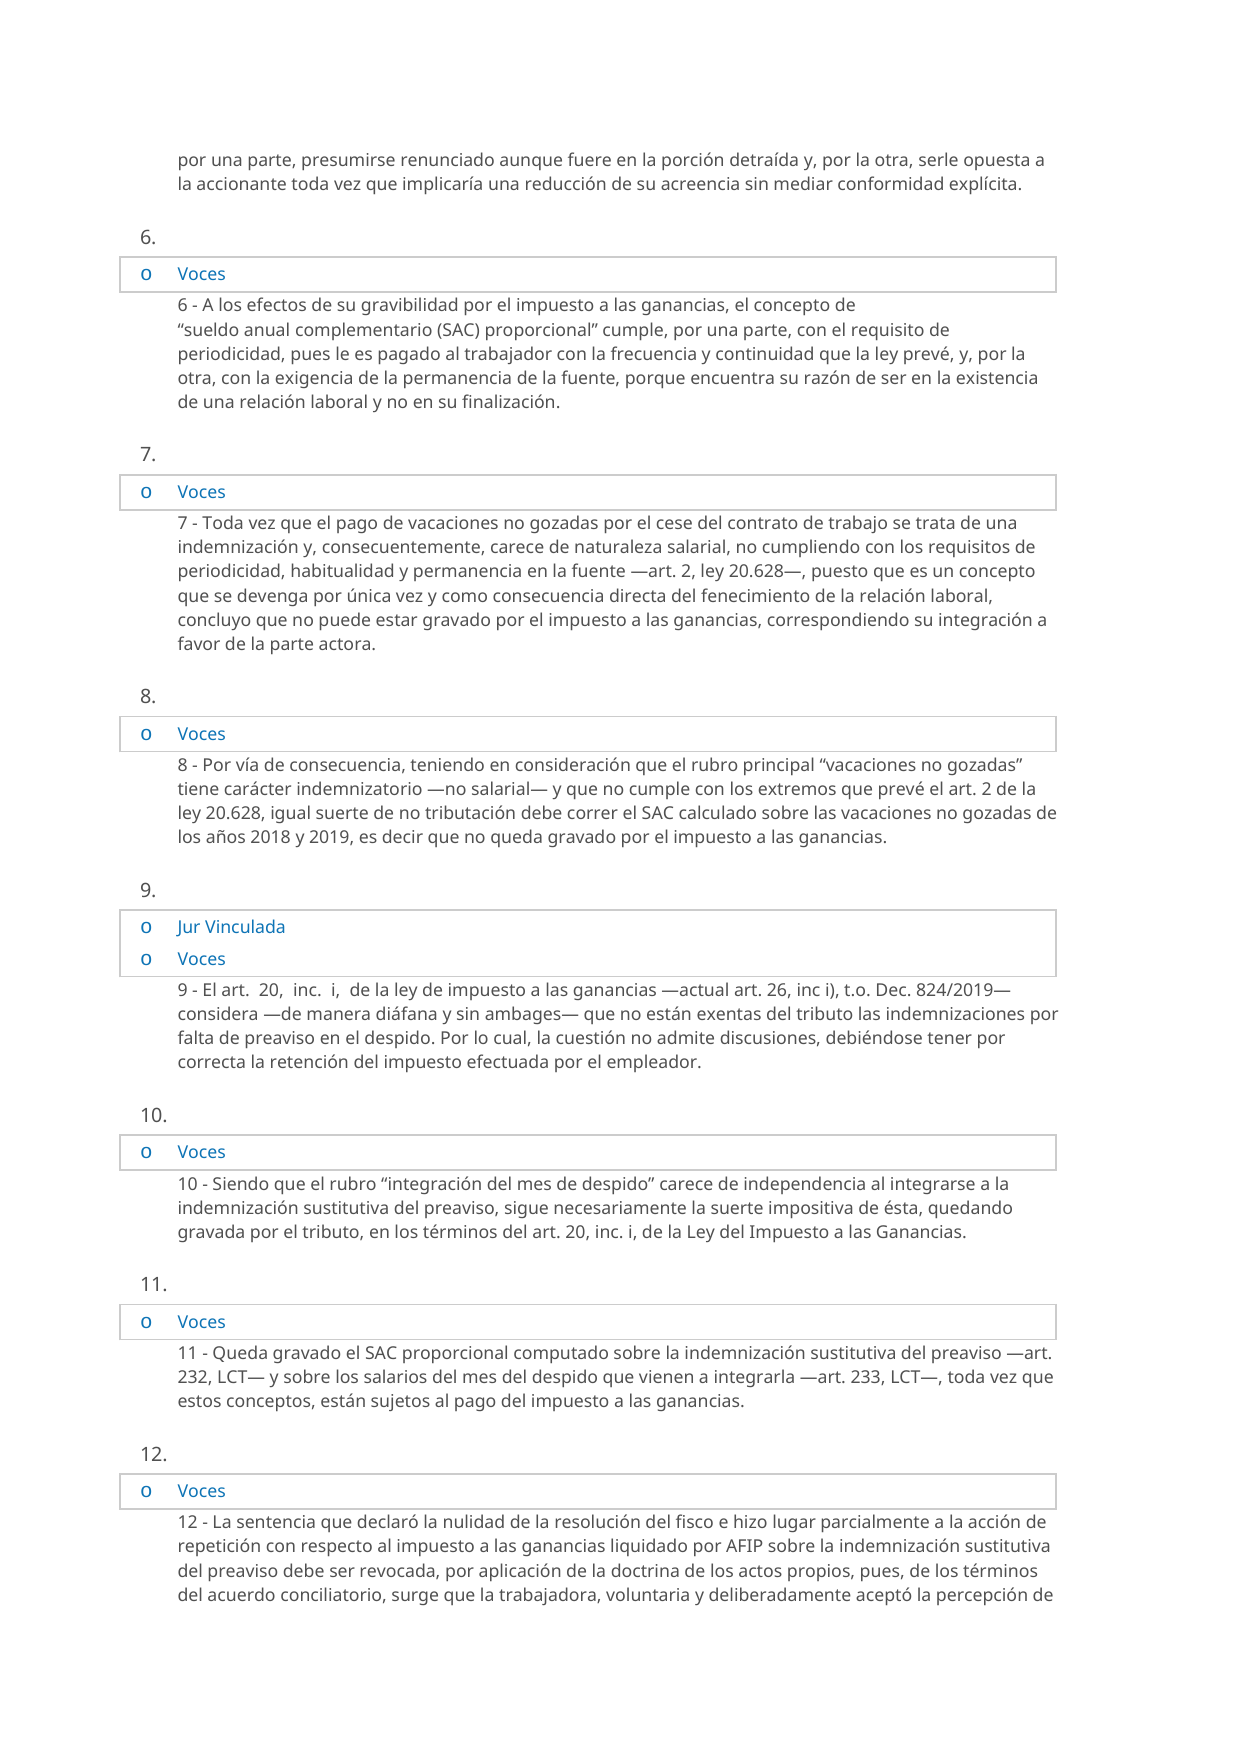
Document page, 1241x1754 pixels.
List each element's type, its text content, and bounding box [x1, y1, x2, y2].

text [177, 148, 1063, 196]
list Voces [121, 717, 1055, 751]
list Jur Vinculada [121, 911, 1055, 940]
list Voces [121, 258, 1055, 291]
list Voces [121, 1305, 1055, 1339]
list Voces [121, 1475, 1055, 1508]
list Voces [121, 476, 1055, 509]
text 7 - Toda vez que el pago de vacaciones no gozadas por el cese del contrato de trabajo se trata de una indemnización y, consecuentemente, carece de naturaleza salarial, no cumpliendo con los requisitos de periodicidad, habitualidad y permanencia en la fuente —art. 2, ley 20.628—, puesto que es un concepto que se devenga por única vez y como consecuencia directa del fenecimiento de la relación laboral, concluyo que no puede estar gravado por el impuesto a las ganancias, correspondiendo su integración a favor de la parte actora. [177, 511, 1063, 656]
list Voces [121, 1136, 1055, 1169]
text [177, 1510, 1063, 1606]
text 9 - El art. 20, inc. i, de la ley de impuesto a las ganancias —actual art. 26, inc i), t.o. Dec. 824/2019— considera —de manera diáfana y sin ambages— que no están exentas del tributo las indemnizaciones por falta de preaviso en el despido. Por lo cual, la cuestión no admite discusiones, debiéndose tener por correcta la retención del impuesto efectuada por el empleador. [177, 977, 1063, 1074]
text 10 - Siendo que el rubro “integración del mes de despido” carece de independencia al integrarse a la indemnización sustitutiva del preaviso, sigue necesariamente la suerte impositiva de ésta, quedando gravada por el tributo, en los términos del art. 20, inc. i, de la Ley del Impuesto a las Ganancias. [177, 1171, 1063, 1243]
text 11 - Queda gravado el SAC proporcional computado sobre la indemnización sustitutiva del preaviso —art. 232, LCT— y sobre los salarios del mes del despido que vienen a integrarla —art. 233, LCT—, toda vez que estos conceptos, están sujetos al pago del impuesto a las ganancias. [177, 1340, 1063, 1413]
text 6 - A los efectos de su gravibilidad por el impuesto a las ganancias, el concepto de “sueldo anual complementario (SAC) proporcional” cumple, por una parte, con el requisito de periodicidad, pues le es pagado al trabajador con la frecuencia y continuidad que la ley prevé, y, por la otra, con la exigencia de la permanencia de la fuente, porque encuentra su razón de ser en la existencia de una relación laboral y no en su finalización. [177, 293, 1063, 414]
list Voces [121, 941, 1055, 976]
text 8 - Por vía de consecuencia, teniendo en consideración que el rubro principal “vacaciones no gozadas” tiene carácter indemnizatorio —no salarial— y que no cumple con los extremos que prevé el art. 2 de la ley 20.628, igual suerte de no tributación debe correr el SAC calculado sobre las vacaciones no gozadas de los años 2018 y 2019, es decir que no queda gravado por el impuesto a las ganancias. [177, 752, 1063, 849]
